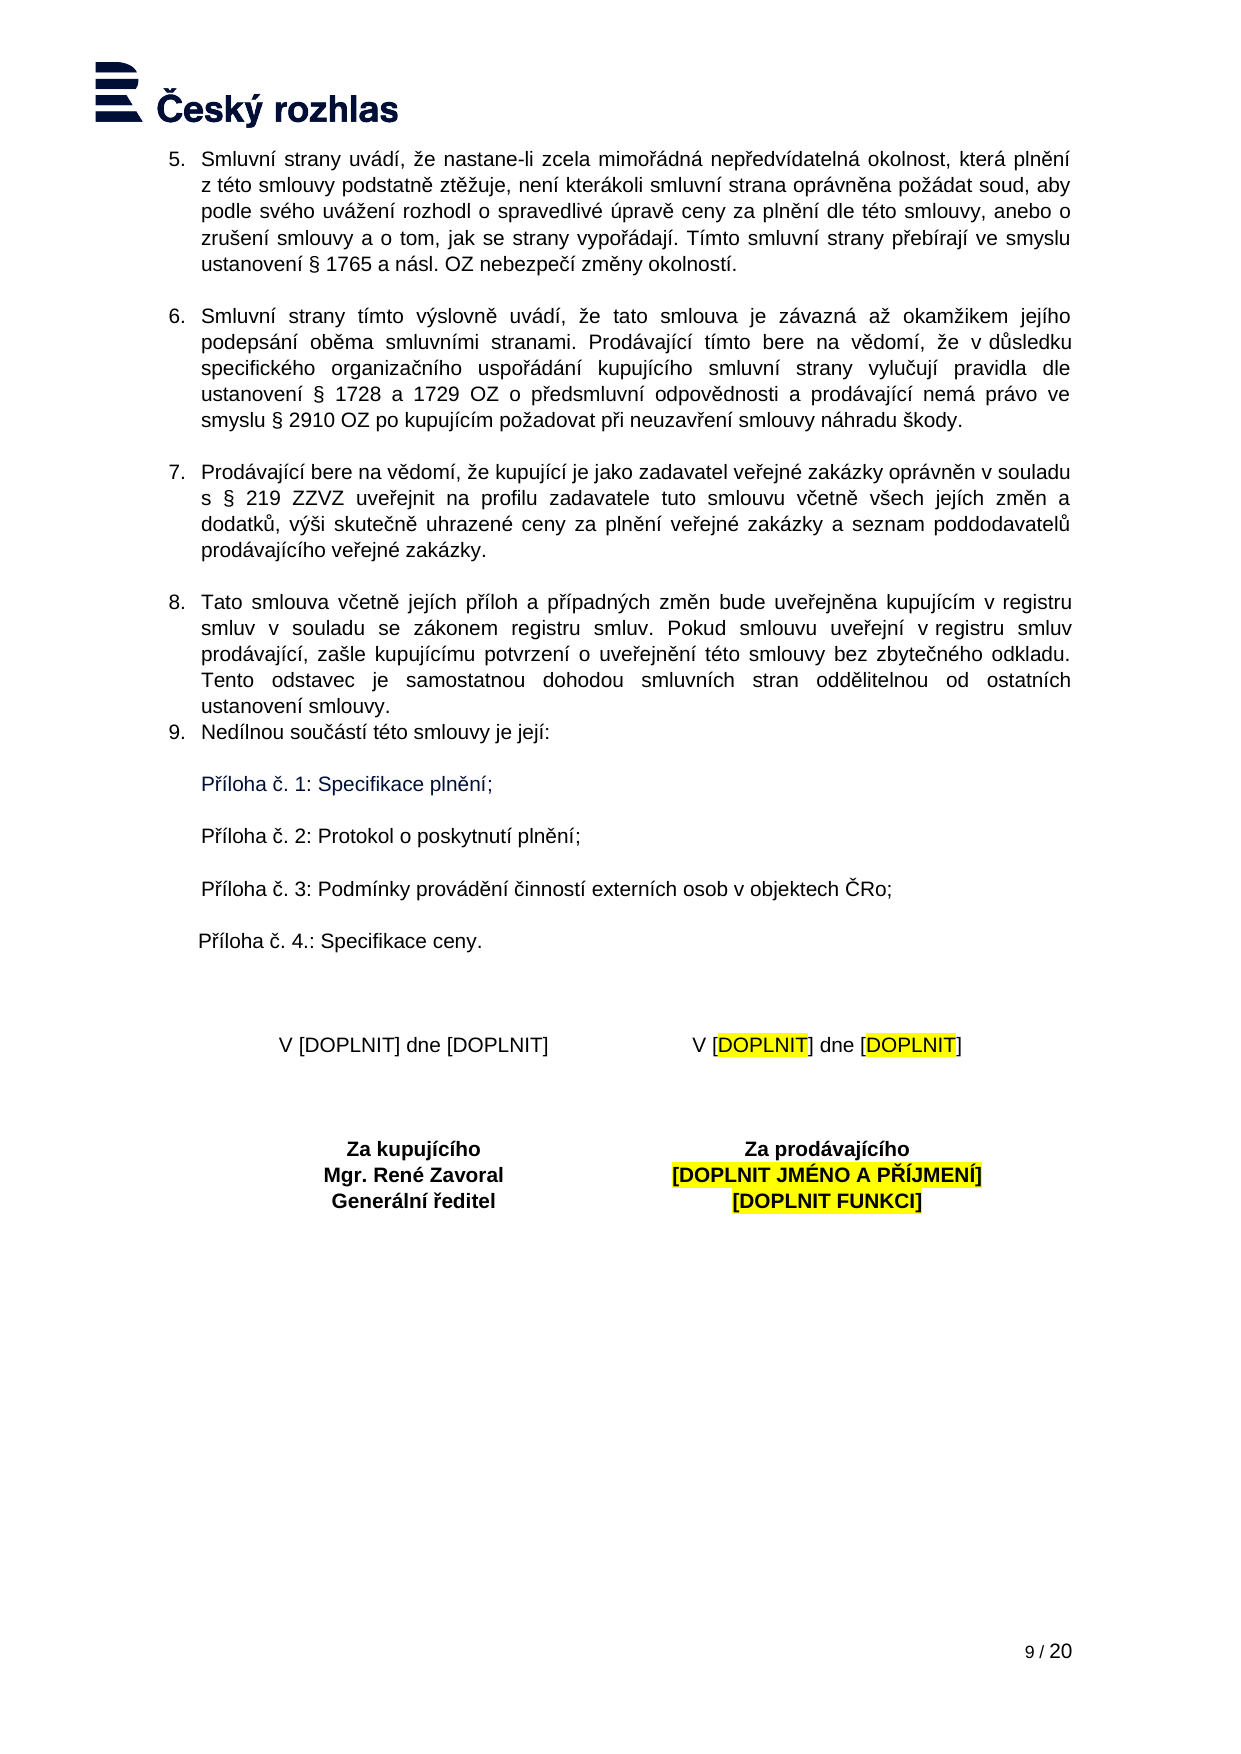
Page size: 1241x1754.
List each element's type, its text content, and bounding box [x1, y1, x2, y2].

list Příloha č. 4.: Specifikace ceny. [198, 927, 1072, 953]
list Příloha č. 3: Podmínky provádění činností externích osob v objektech ČRo; [198, 875, 1072, 901]
list Smluvní strany tímto výslovně uvádí, že tato smlouva je závazná až okamžikem jejího podepsání oběma smluvními stranami. Prodávající tímto bere na vědomí, že v důsledku specifického organizačního uspořádání kupujícího smluvní strany vylučují pravidla dle ustanovení § 1728 a 1729 OZ o předsmluvní odpovědnosti a prodávající nemá právo ve smyslu § 2910 OZ po kupujícím požadovat při neuzavření smlouvy náhradu škody. [168, 302, 1072, 432]
list Prodávající bere na vědomí, že kupující je jako zadavatel veřejné zakázky oprávněn v souladu s § 219 ZZVZ uveřejnit na profilu zadavatele tuto smlouvu včetně všech jejích změn a dodatků, výši skutečně uhrazené ceny za plnění veřejné zakázky a seznam poddodavatelů prodávajícího veřejné zakázky. [168, 458, 1072, 563]
table_cell Za prodávajícího [DOPLNIT JMÉNO A PŘÍJMENÍ] [DOPLNIT FUNKCI] [621, 1058, 1033, 1214]
table_header V [DOPLNIT] dne [DOPLNIT] [621, 1031, 1033, 1057]
table_cell Za kupujícího Mgr. René Zavoral Generální ředitel [207, 1058, 621, 1214]
list Nedílnou součástí této smlouvy je její: [168, 719, 1072, 745]
list Smluvní strany uvádí, že nastane-li zcela mimořádná nepředvídatelná okolnost, která plnění z této smlouvy podstatně ztěžuje, není kterákoli smluvní strana oprávněna požádat soud, aby podle svého uvážení rozhodl o spravedlivé úpravě ceny za plnění dle této smlouvy, anebo o zrušení smlouvy a o tom, jak se strany vypořádají. Tímto smluvní strany přebírají ve smyslu ustanovení § 1765 a násl. OZ nebezpečí změny okolností. [168, 146, 1072, 276]
subtitle Příloha č. 1: Specifikace plnění; [201, 771, 1072, 797]
picture [95, 62, 398, 128]
table_header V [DOPLNIT] dne [DOPLNIT] [207, 1031, 621, 1057]
list Tato smlouva včetně jejích příloh a případných změn bude uveřejněna kupujícím v registru smluv v souladu se zákonem registru smluv. Pokud smlouvu uveřejní v registru smluv prodávající, zašle kupujícímu potvrzení o uveřejnění této smlouvy bez zbytečného odkladu. Tento odstavec je samostatnou dohodou smluvních stran oddělitelnou od ostatních ustanovení smlouvy. [168, 589, 1072, 719]
list Příloha č. 2: Protokol o poskytnutí plnění; [201, 823, 1072, 849]
